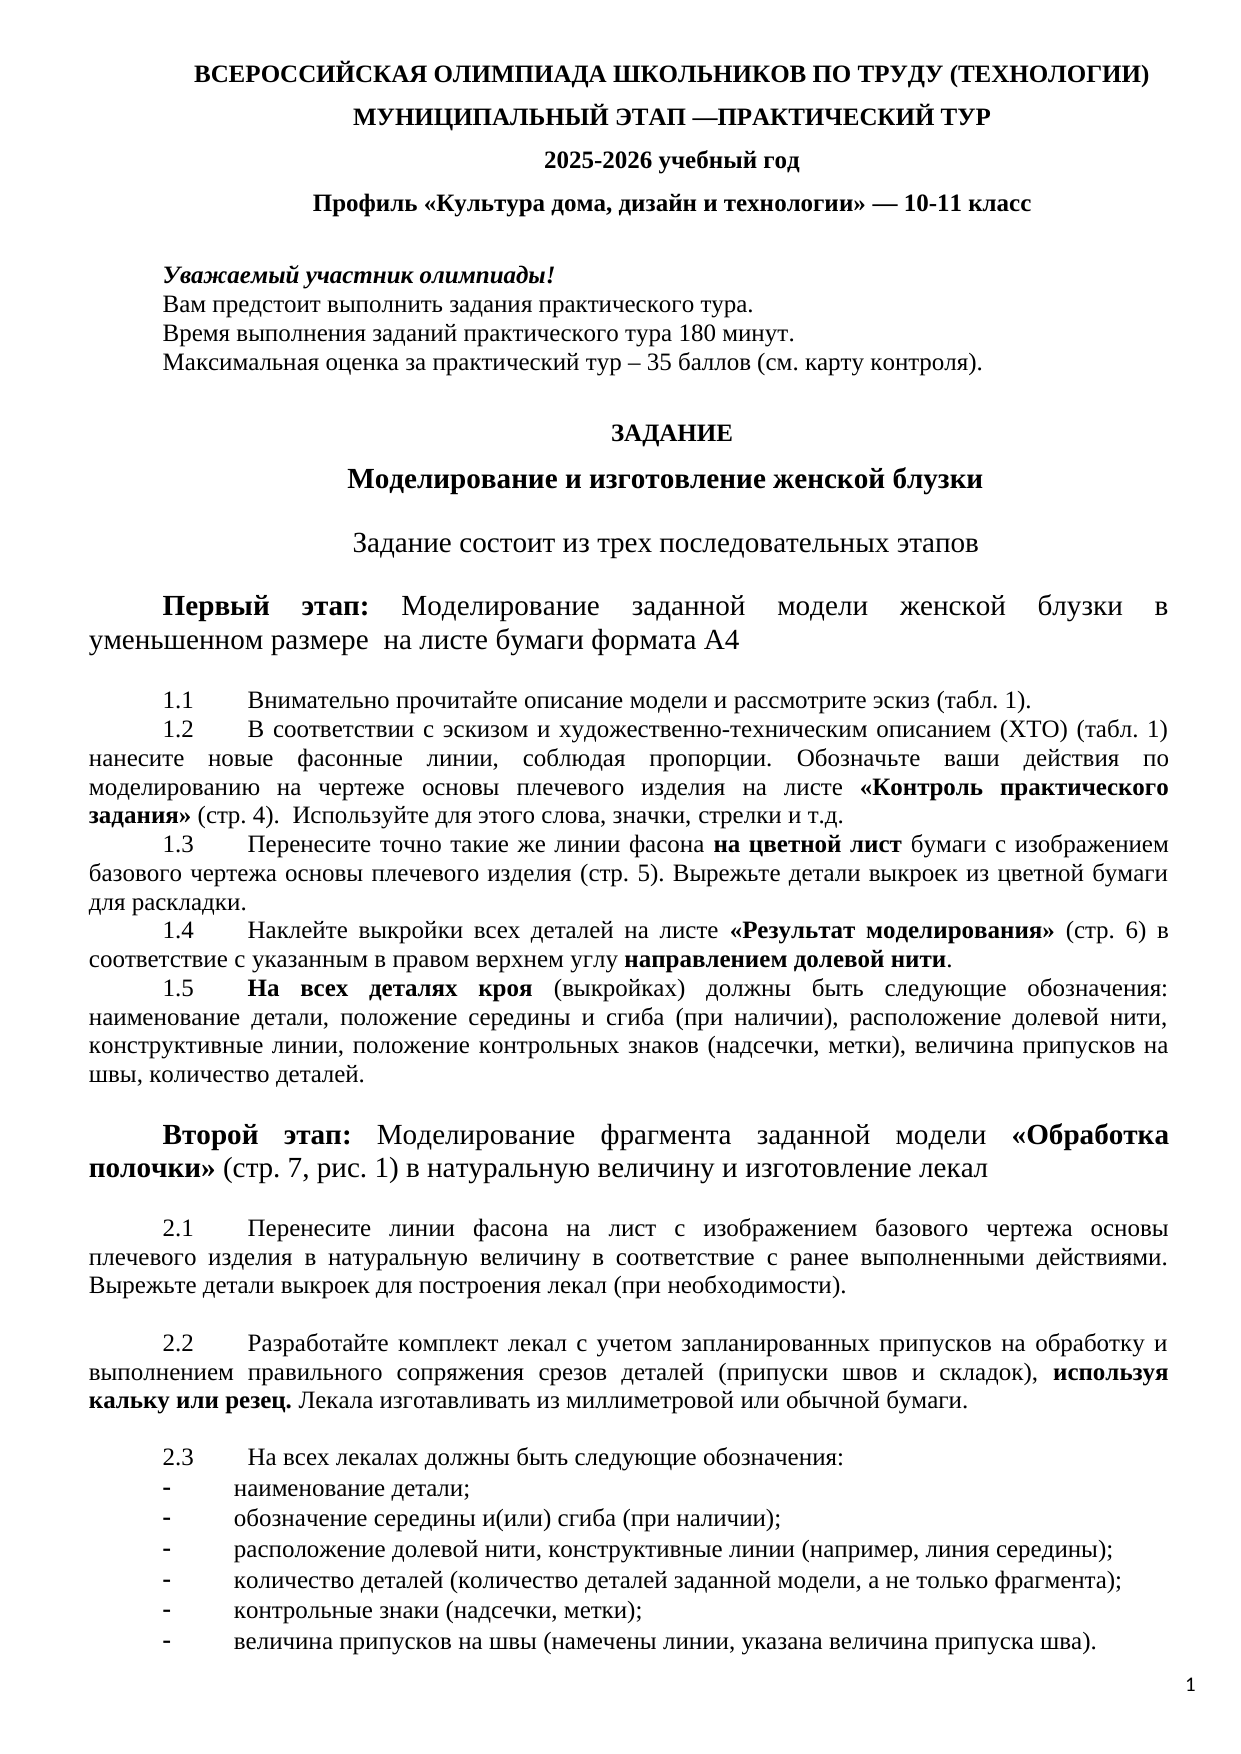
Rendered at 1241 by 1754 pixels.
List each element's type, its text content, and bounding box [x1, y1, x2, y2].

list обозначение середины и(или) сгиба (при наличии); [89, 1502, 1181, 1533]
text МУНИЦИПАЛЬНЫЙ ЭТАП ―ПРАКТИЧЕСКИЙ ТУР [89, 102, 1181, 131]
text Первый этап: Моделирование заданной модели женской блузки в уменьшенном размере на листе бумаги формата А4 [89, 588, 1169, 656]
text Задание состоит из трех последовательных этапов [89, 525, 1168, 558]
list На всех деталях кроя (выкройках) должны быть следующие обозначения: наименование детали, положение середины и сгиба (при наличии), расположение долевой нити, конструктивные линии, положение контрольных знаков (надсечки, метки), величина припусков на швы, количество деталей. [89, 973, 1169, 1088]
list В соответствии с эскизом и художественно-техническим описанием (ХТО) (табл. 1) нанесите новые фасонные линии, соблюдая пропорции. Обозначьте ваши действия по моделированию на чертеже основы плечевого изделия на листе «Контроль практического задания» (стр. 4). Используйте для этого слова, значки, стрелки и т.д. [89, 714, 1169, 829]
list Внимательно прочитайте описание модели и рассмотрите эскиз (табл. 1). [89, 685, 1181, 714]
text Вам предстоит выполнить задания практического тура. [89, 289, 1181, 318]
list Перенесите точно такие же линии фасона на цветной лист бумаги с изображением базового чертежа основы плечевого изделия (стр. 5). Вырежьте детали выкроек из цветной бумаги для раскладки. [89, 829, 1169, 916]
text Максимальная оценка за практический тур – 35 баллов (см. карту контроля). [89, 347, 1181, 375]
list Наклейте выкройки всех деталей на листе «Результат моделирования» (стр. 6) в соответствие с указанным в правом верхнем углу направлением долевой нити. [89, 916, 1169, 973]
list расположение долевой нити, конструктивные линии (например, линия середины); [89, 1533, 1181, 1564]
text Уважаемый участник олимпиады! [89, 260, 1181, 289]
list Перенесите линии фасона на лист с изображением базового чертежа основы плечевого изделия в натуральную величину в соответствие с ранее выполненными действиями. Вырежьте детали выкроек для построения лекал (при необходимости). [89, 1213, 1169, 1299]
list величина припусков на швы (намечены линии, указана величина припуска шва). [89, 1625, 1181, 1655]
subtitle Моделирование и изготовление женской блузки [89, 462, 1168, 495]
list На всех лекалах должны быть следующие обозначения: [89, 1443, 1181, 1472]
text Профиль «Культура дома, дизайн и технологии» ― 10-11 класс [89, 188, 1181, 217]
text Время выполнения заданий практического тура 180 минут. [89, 318, 1181, 347]
list количество деталей (количество деталей заданной модели, а не только фрагмента); [89, 1564, 1181, 1594]
list Разработайте комплект лекал с учетом запланированных припусков на обработку и выполнением правильного сопряжения срезов деталей (припуски швов и складок), используя кальку или резец. Лекала изготавливать из миллиметровой или обычной бумаги. [89, 1328, 1169, 1414]
text ЗАДАНИЕ [89, 418, 1181, 447]
list наименование детали; [89, 1472, 1181, 1502]
text 2025-2026 учебный год [89, 145, 1181, 174]
list контрольные знаки (надсечки, метки); [89, 1594, 1181, 1625]
text ВСЕРОССИЙСКАЯ ОЛИМПИАДА ШКОЛЬНИКОВ ПО ТРУДУ (ТЕХНОЛОГИИ) [89, 59, 1181, 88]
text Второй этап: Моделирование фрагмента заданной модели «Обработка полочки» (стр. 7, рис. 1) в натуральную величину и изготовление лекал [89, 1117, 1169, 1184]
